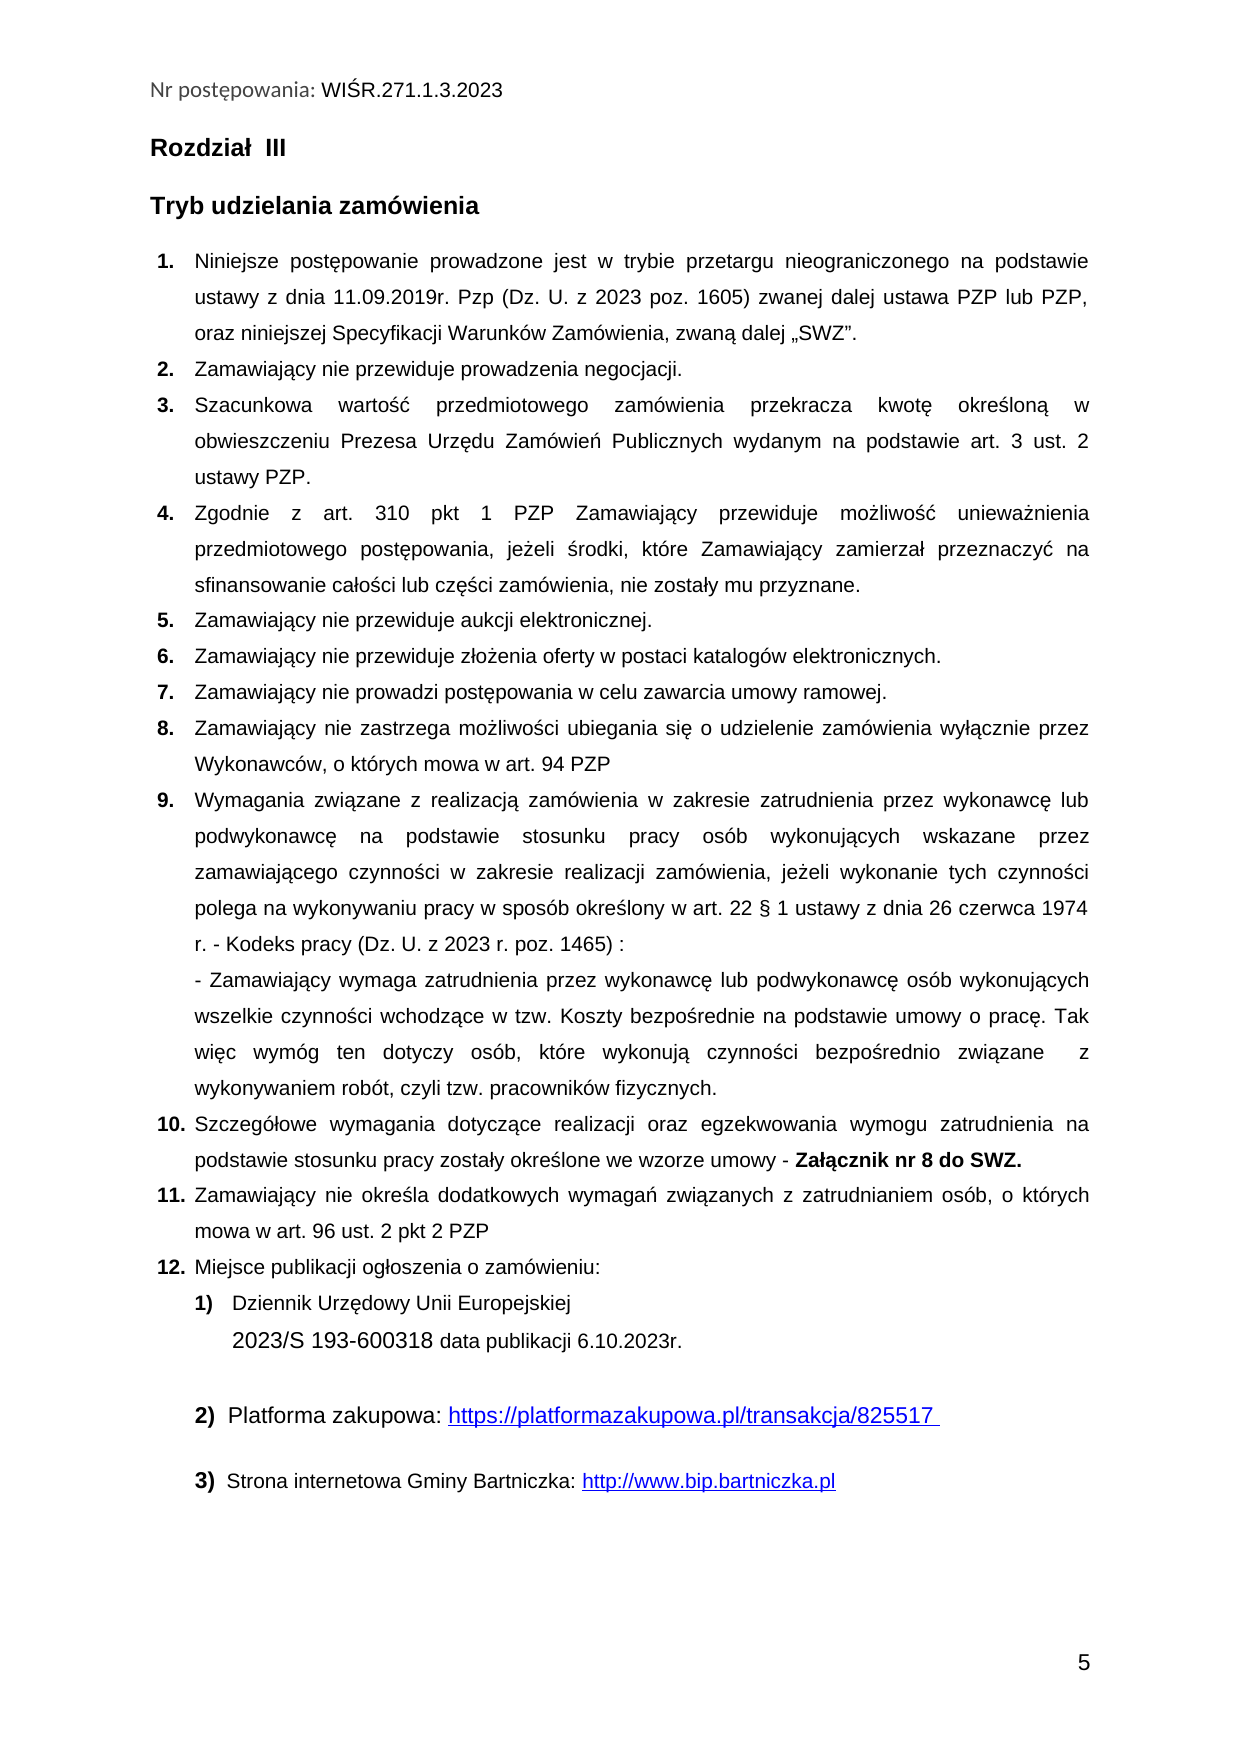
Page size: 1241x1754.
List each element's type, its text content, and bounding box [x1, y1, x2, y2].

list Zamawiający nie zastrzega możliwości ubiegania się o udzielenie zamówienia wyłącznie przez Wykonawców, o których mowa w art. 94 PZP [157, 716, 1090, 776]
text 2023/S 193-600318 data publikacji 6.10.2023r. [232, 1327, 1090, 1353]
text 3) Strona internetowa Gminy Bartniczka: http://www.bip.bartniczka.pl [150, 1467, 1090, 1493]
list Miejsce publikacji ogłoszenia o zamówieniu: [157, 1255, 1090, 1279]
list Wymagania związane z realizacją zamówienia w zakresie zatrudnienia przez wykonawcę lub podwykonawcę na podstawie stosunku pracy osób wykonujących wskazane przez zamawiającego czynności w zakresie realizacji zamówienia, jeżeli wykonanie tych czynności polega na wykonywaniu pracy w sposób określony w art. 22 § 1 ustawy z dnia 26 czerwca 1974 r. - Kodeks pracy (Dz. U. z 2023 r. poz. 1465) : [157, 788, 1090, 956]
subtitle Rozdział III [150, 133, 1090, 162]
text 2) Platforma zakupowa: https://platformazakupowa.pl/transakcja/825517 [150, 1402, 1090, 1429]
list Zamawiający nie przewiduje złożenia oferty w postaci katalogów elektronicznych. [157, 644, 1090, 668]
list Szczegółowe wymagania dotyczące realizacji oraz egzekwowania wymogu zatrudnienia na podstawie stosunku pracy zostały określone we wzorze umowy - Załącznik nr 8 do SWZ. [157, 1111, 1090, 1171]
list Zamawiający nie przewiduje prowadzenia negocjacji. [157, 357, 1090, 381]
text - Zamawiający wymaga zatrudnienia przez wykonawcę lub podwykonawcę osób wykonujących wszelkie czynności wchodzące w tzw. Koszty bezpośrednie na podstawie umowy o pracę. Tak więc wymóg ten dotyczy osób, które wykonują czynności bezpośrednio związane z wykonywaniem robót, czyli tzw. pracowników fizycznych. [194, 968, 1090, 1099]
list Szacunkowa wartość przedmiotowego zamówienia przekracza kwotę określoną w obwieszczeniu Prezesa Urzędu Zamówień Publicznych wydanym na podstawie art. 3 ust. 2 ustawy PZP. [157, 393, 1090, 488]
list Niniejsze postępowanie prowadzone jest w trybie przetargu nieograniczonego na podstawie ustawy z dnia 11.09.2019r. Pzp (Dz. U. z 2023 poz. 1605) zwanej dalej ustawa PZP lub PZP, oraz niniejszej Specyfikacji Warunków Zamówienia, zwaną dalej „SWZ”. [157, 249, 1090, 345]
list Zamawiający nie przewiduje aukcji elektronicznej. [157, 608, 1090, 632]
list Zamawiający nie prowadzi postępowania w celu zawarcia umowy ramowej. [157, 680, 1090, 704]
subtitle Tryb udzielania zamówienia [150, 191, 1090, 220]
list Zgodnie z art. 310 pkt 1 PZP Zamawiający przewiduje możliwość unieważnienia przedmiotowego postępowania, jeżeli środki, które Zamawiający zamierzał przeznaczyć na sfinansowanie całości lub części zamówienia, nie zostały mu przyznane. [157, 501, 1090, 596]
list Dziennik Urzędowy Unii Europejskiej [194, 1291, 1090, 1315]
list Zamawiający nie określa dodatkowych wymagań związanych z zatrudnianiem osób, o których mowa w art. 96 ust. 2 pkt 2 PZP [157, 1183, 1090, 1243]
